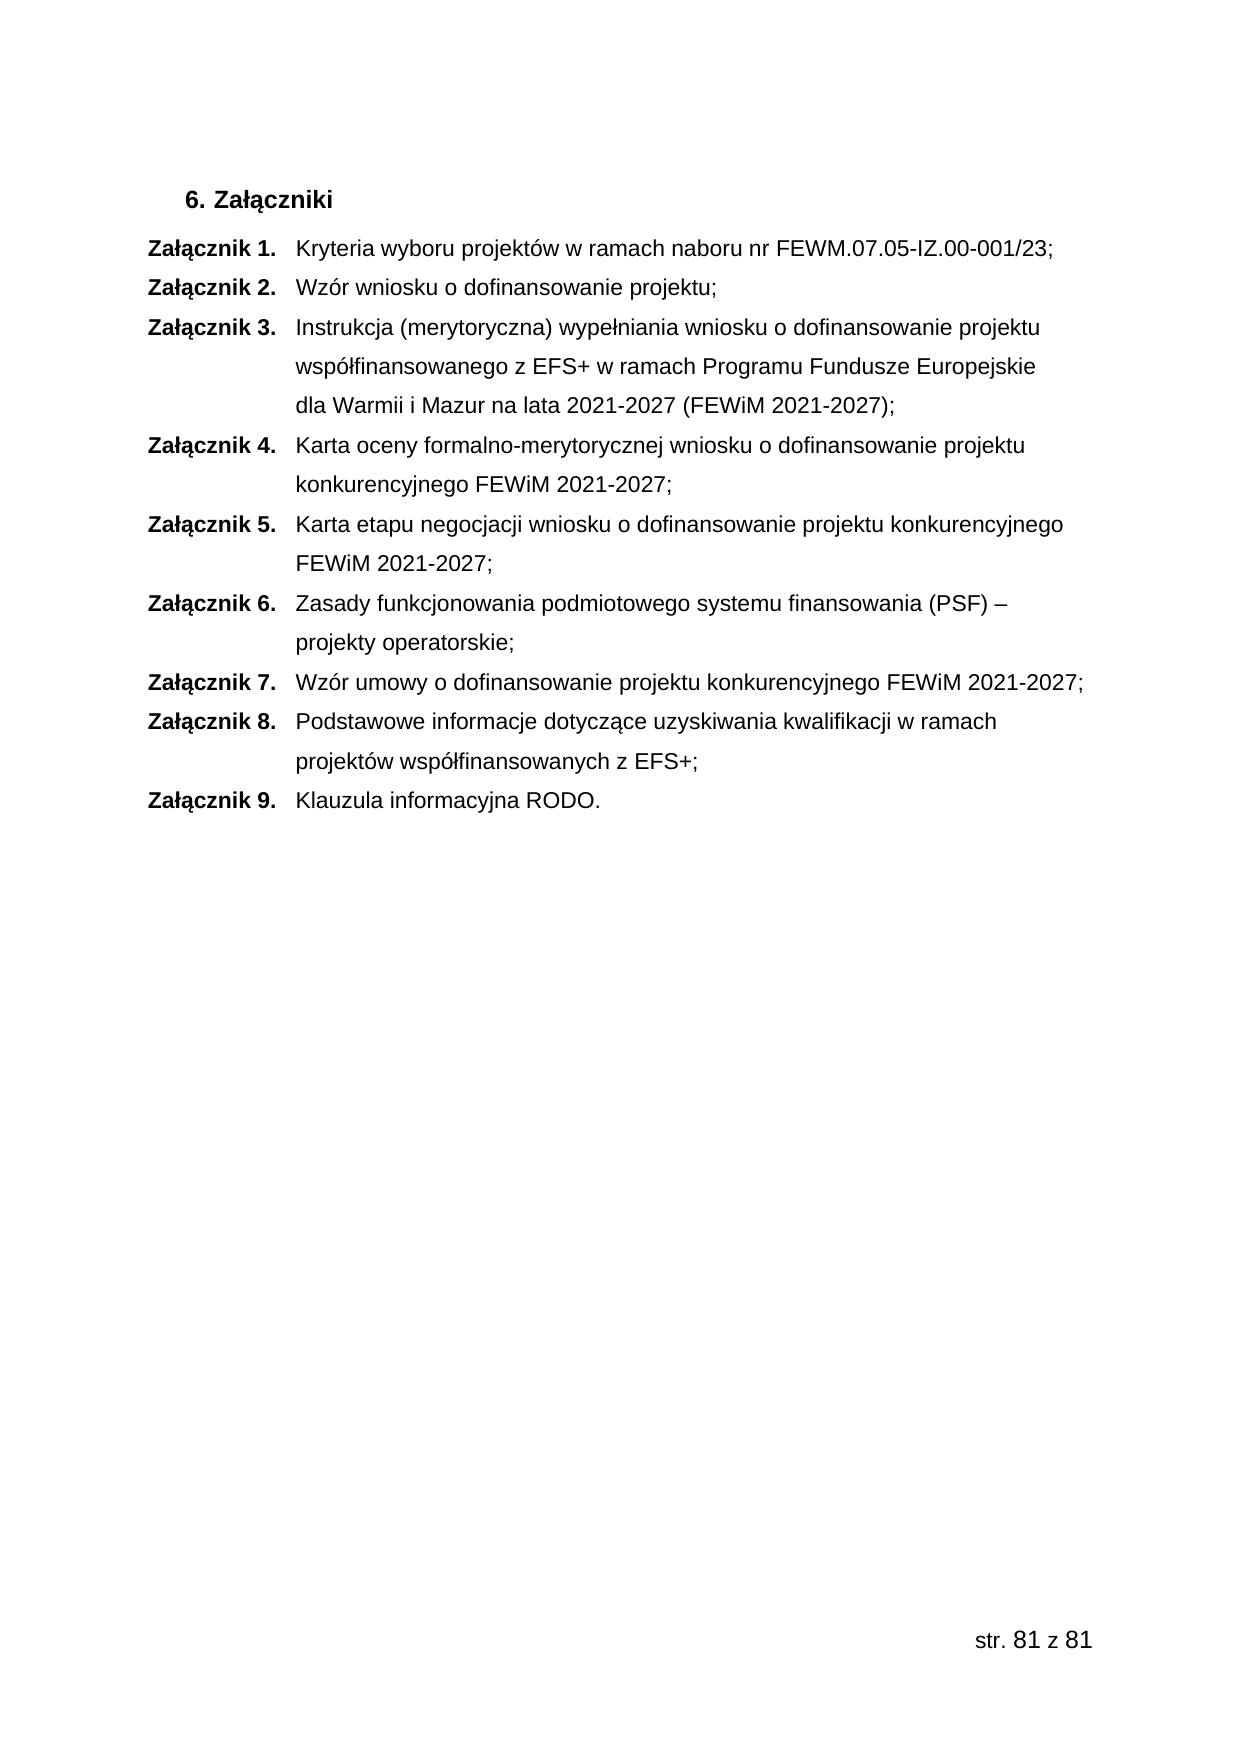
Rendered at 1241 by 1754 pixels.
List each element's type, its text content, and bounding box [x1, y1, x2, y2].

text Załącznik 7. Wzór umowy o dofinansowanie projektu konkurencyjnego FEWiM 2021-2027; [148, 669, 1093, 695]
text Załącznik 9. Klauzula informacyjna RODO. [148, 787, 1093, 813]
text Załącznik 2. Wzór wniosku o dofinansowanie projektu; [148, 274, 1093, 300]
text Załącznik 6. Zasady funkcjonowania podmiotowego systemu finansowania (PSF) – projekty operatorskie; [148, 590, 1093, 656]
text Załącznik 8. Podstawowe informacje dotyczące uzyskiwania kwalifikacji w ramach projektów współfinansowanych z EFS+; [148, 708, 1093, 774]
text Załącznik 5. Karta etapu negocjacji wniosku o dofinansowanie projektu konkurencyjnego FEWiM 2021-2027; [148, 511, 1093, 577]
text Załącznik 3. Instrukcja (merytoryczna) wypełniania wniosku o dofinansowanie projektu współfinansowanego z EFS+ w ramach Programu Fundusze Europejskie dla Warmii i Mazur na lata 2021-2027 (FEWiM 2021-2027); [148, 313, 1093, 419]
text Załącznik 4. Karta oceny formalno-merytorycznej wniosku o dofinansowanie projektu konkurencyjnego FEWiM 2021-2027; [148, 432, 1093, 498]
text Załącznik 1. Kryteria wyboru projektów w ramach naboru nr FEWM.07.05-IZ.00-001/23; [148, 234, 1093, 261]
text Załączniki [185, 185, 1093, 214]
